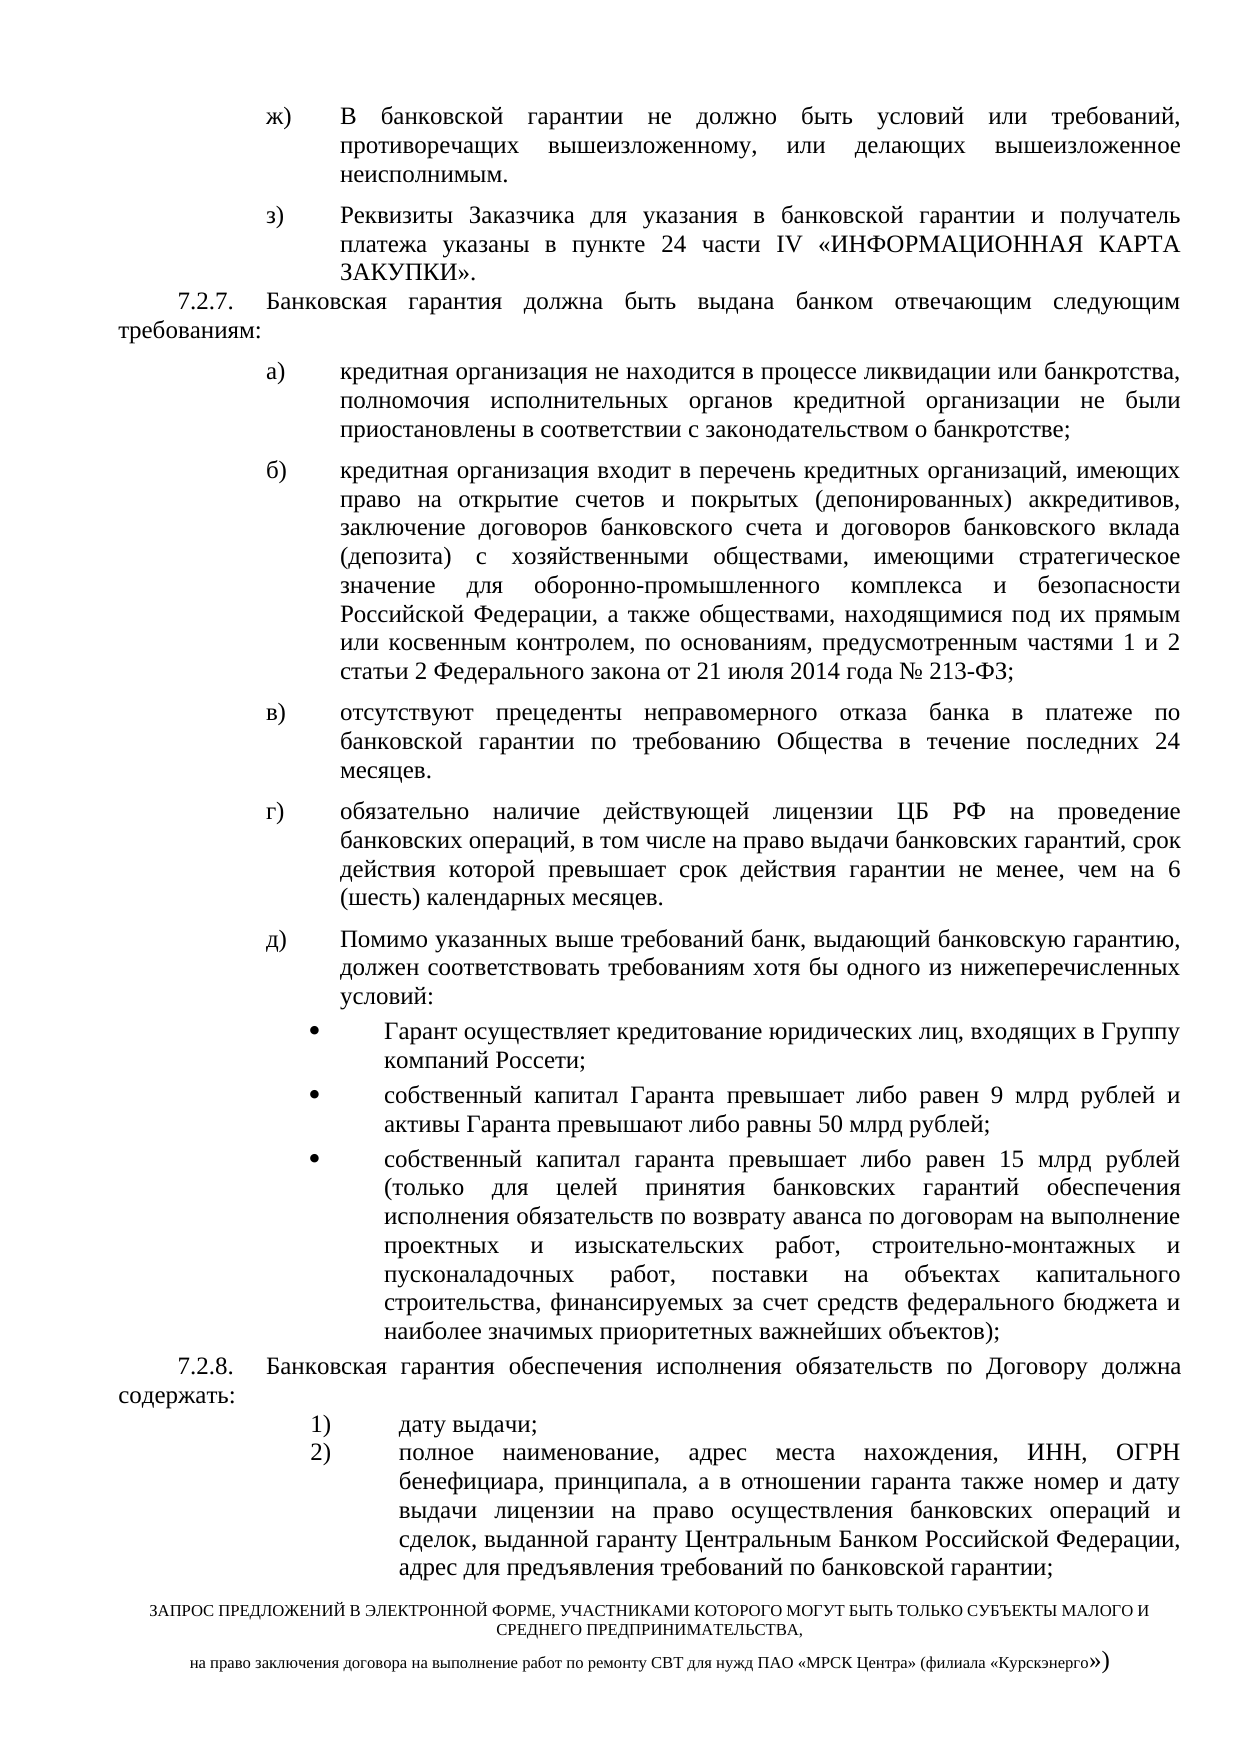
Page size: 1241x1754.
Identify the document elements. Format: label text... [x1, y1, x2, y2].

list собственный капитал гаранта превышает либо равен 15 млрд рублей (только для целей принятия банковских гарантий обеспечения исполнения обязательств по возврату аванса по договорам на выполнение проектных и изыскательских работ, строительно-монтажных и пусконаладочных работ, поставки на объектах капитального строительства, финансируемых за счет средств федерального бюджета и наиболее значимых приоритетных важнейших объектов); [310, 1144, 1181, 1345]
subtitle Банковская гарантия должна быть выдана банком отвечающим следующим требованиям: [118, 286, 1181, 344]
list отсутствуют прецеденты неправомерного отказа банка в платеже по банковской гарантии по требованию Общества в течение последних 24 месяцев. [266, 697, 1181, 784]
list В банковской гарантии не должно быть условий или требований, противоречащих вышеизложенному, или делающих вышеизложенное неисполнимым. [266, 101, 1181, 187]
list Гарант осуществляет кредитование юридических лиц, входящих в Группу компаний Россети; [310, 1016, 1181, 1074]
list обязательно наличие действующей лицензии ЦБ РФ на проведение банковских операций, в том числе на право выдачи банковских гарантий, срок действия которой превышает срок действия гарантии не менее, чем на 6 (шесть) календарных месяцев. [266, 796, 1181, 911]
list Помимо указанных выше требований банк, выдающий банковскую гарантию, должен соответствовать требованиям хотя бы одного из нижеперечисленных условий: [266, 924, 1181, 1010]
list дату выдачи; [310, 1409, 1181, 1437]
list собственный капитал Гаранта превышает либо равен 9 млрд рублей и активы Гаранта превышают либо равны 50 млрд рублей; [310, 1080, 1181, 1137]
list кредитная организация не находится в процессе ликвидации или банкротства, полномочия исполнительных органов кредитной организации не были приостановлены в соответствии с законодательством о банкротстве; [266, 356, 1181, 442]
list полное наименование, адрес места нахождения, ИНН, ОГРН бенефициара, принципала, а в отношении гаранта также номер и дату выдачи лицензии на право осуществления банковских операций и сделок, выданной гаранту Центральным Банком Российской Федерации, адрес для предъявления требований по банковской гарантии; [310, 1437, 1181, 1581]
list Банковская гарантия обеспечения исполнения обязательств по Договору должна содержать: [118, 1351, 1181, 1409]
list Реквизиты Заказчика для указания в банковской гарантии и получатель платежа указаны в пункте 24 части IV «ИНФОРМАЦИОННАЯ КАРТА ЗАКУПКИ». [266, 200, 1181, 286]
list кредитная организация входит в перечень кредитных организаций, имеющих право на открытие счетов и покрытых (депонированных) аккредитивов, заключение договоров банковского счета и договоров банковского вклада (депозита) с хозяйственными обществами, имеющими стратегическое значение для оборонно-промышленного комплекса и безопасности Российской Федерации, а также обществами, находящимися под их прямым или косвенным контролем, по основаниям, предусмотренным частями 1 и 2 статьи 2 Федерального закона от 21 июля 2014 года № 213-ФЗ; [266, 455, 1181, 685]
